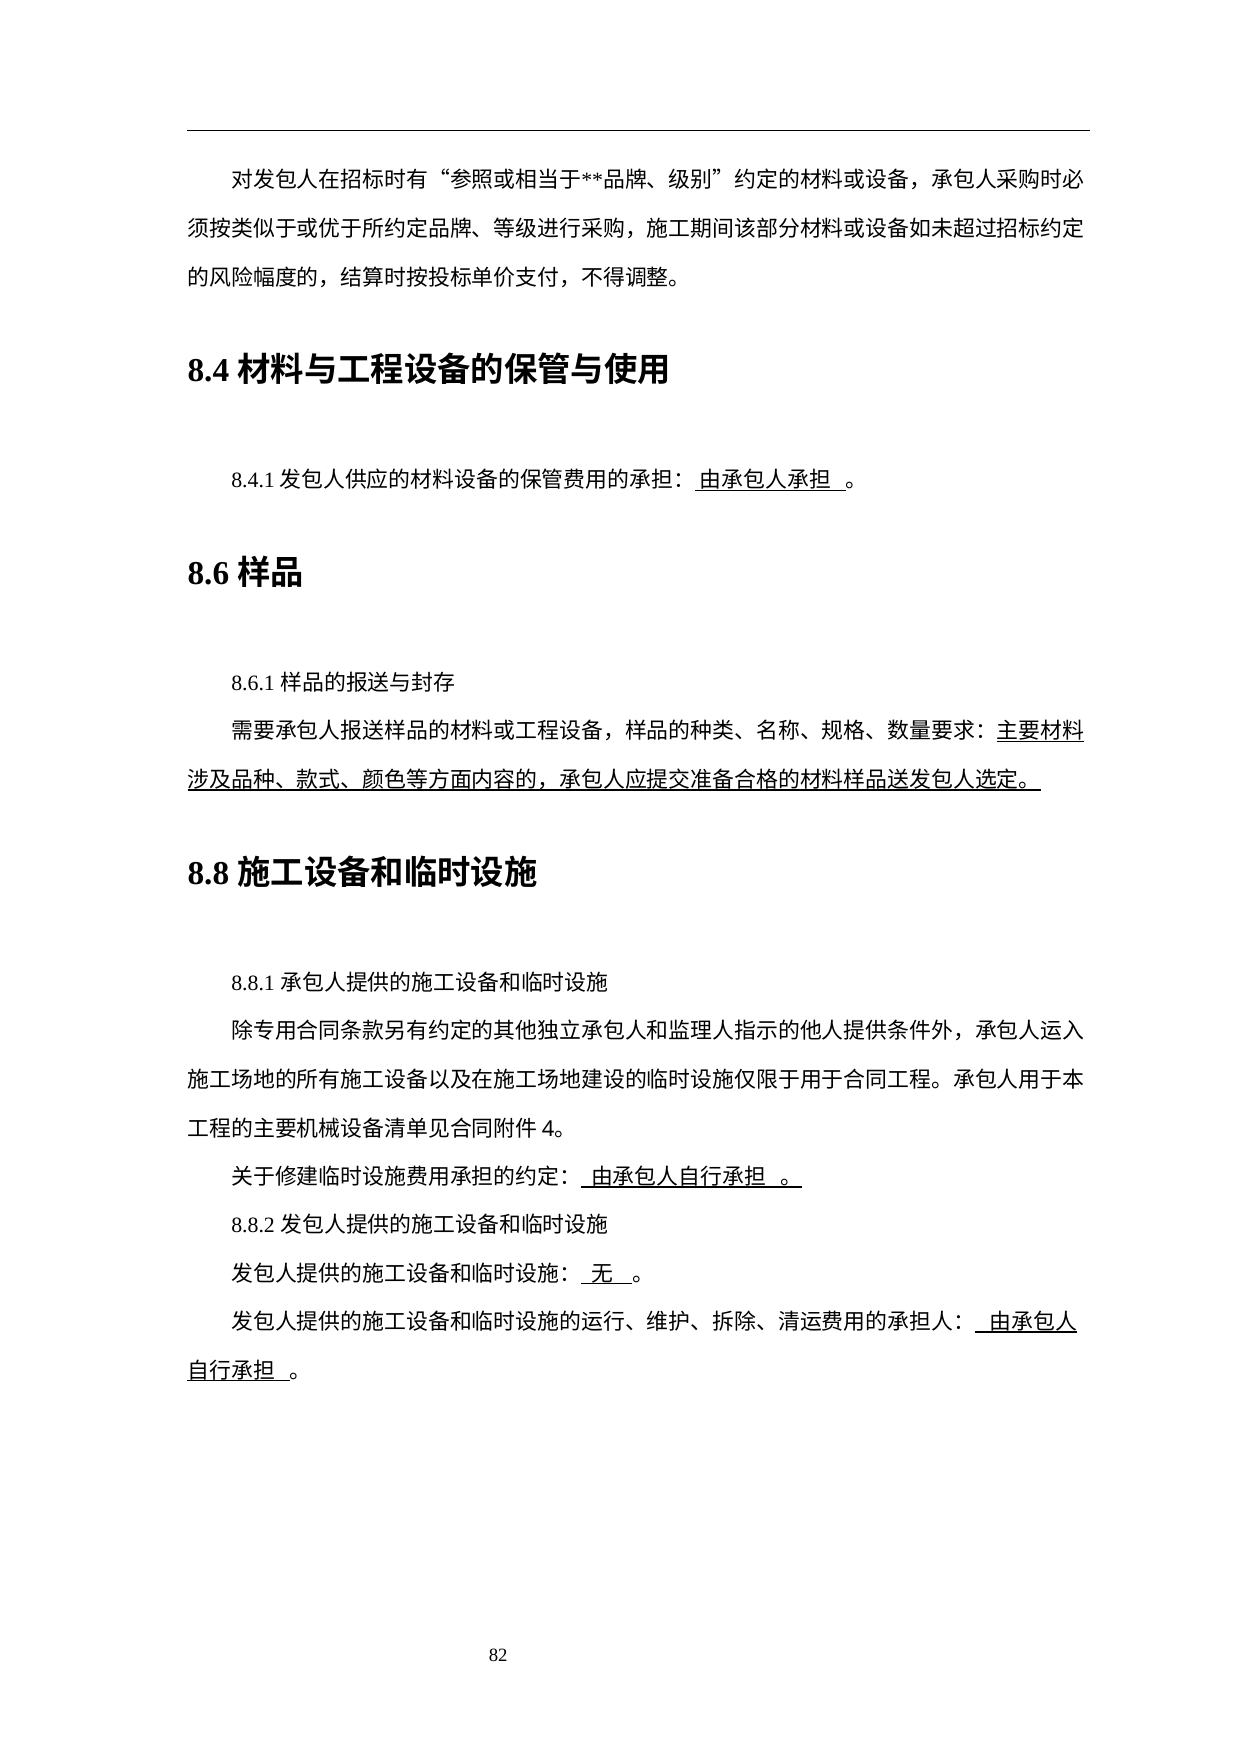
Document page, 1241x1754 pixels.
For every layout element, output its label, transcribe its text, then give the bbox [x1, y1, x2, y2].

text 发包人提供的施工设备和临时设施： 无 。 [187, 1255, 1090, 1288]
subtitle 8.6 样品 [187, 537, 1090, 602]
text 除专用合同条款另有约定的其他独立承包人和监理人指示的他人提供条件外，承包人运入施工场地的所有施工设备以及在施工场地建设的临时设施仅限于用于合同工程。承包人用于本工程的主要机械设备清单见合同附件4。 [187, 1013, 1090, 1143]
text 关于修建临时设施费用承担的约定： 由承包人自行承担 。 [187, 1158, 1090, 1191]
text 8.4.1发包人供应的材料设备的保管费用的承担： 由承包人承担 。 [187, 462, 1090, 494]
text 发包人提供的施工设备和临时设施的运行、维护、拆除、清运费用的承担人： 由承包人自行承担 。 [187, 1303, 1090, 1385]
text 对发包人在招标时有“参照或相当于**品牌、级别”约定的材料或设备，承包人采购时必须按类似于或优于所约定品牌、等级进行采购，施工期间该部分材料或设备如未超过招标约定的风险幅度的，结算时按投标单价支付，不得调整。 [187, 162, 1090, 292]
text 8.8.2 发包人提供的施工设备和临时设施 [187, 1207, 1090, 1239]
subtitle 8.8 施工设备和临时设施 [187, 837, 1090, 902]
text 需要承包人报送样品的材料或工程设备，样品的种类、名称、规格、数量要求：主要材料涉及品种、款式、颜色等方面内容的，承包人应提交准备合格的材料样品送发包人选定。 [187, 713, 1090, 794]
text 8.8.1 承包人提供的施工设备和临时设施 [187, 964, 1090, 997]
text 8.6.1 样品的报送与封存 [187, 665, 1090, 697]
subtitle 8.4 材料与工程设备的保管与使用 [187, 335, 1090, 400]
